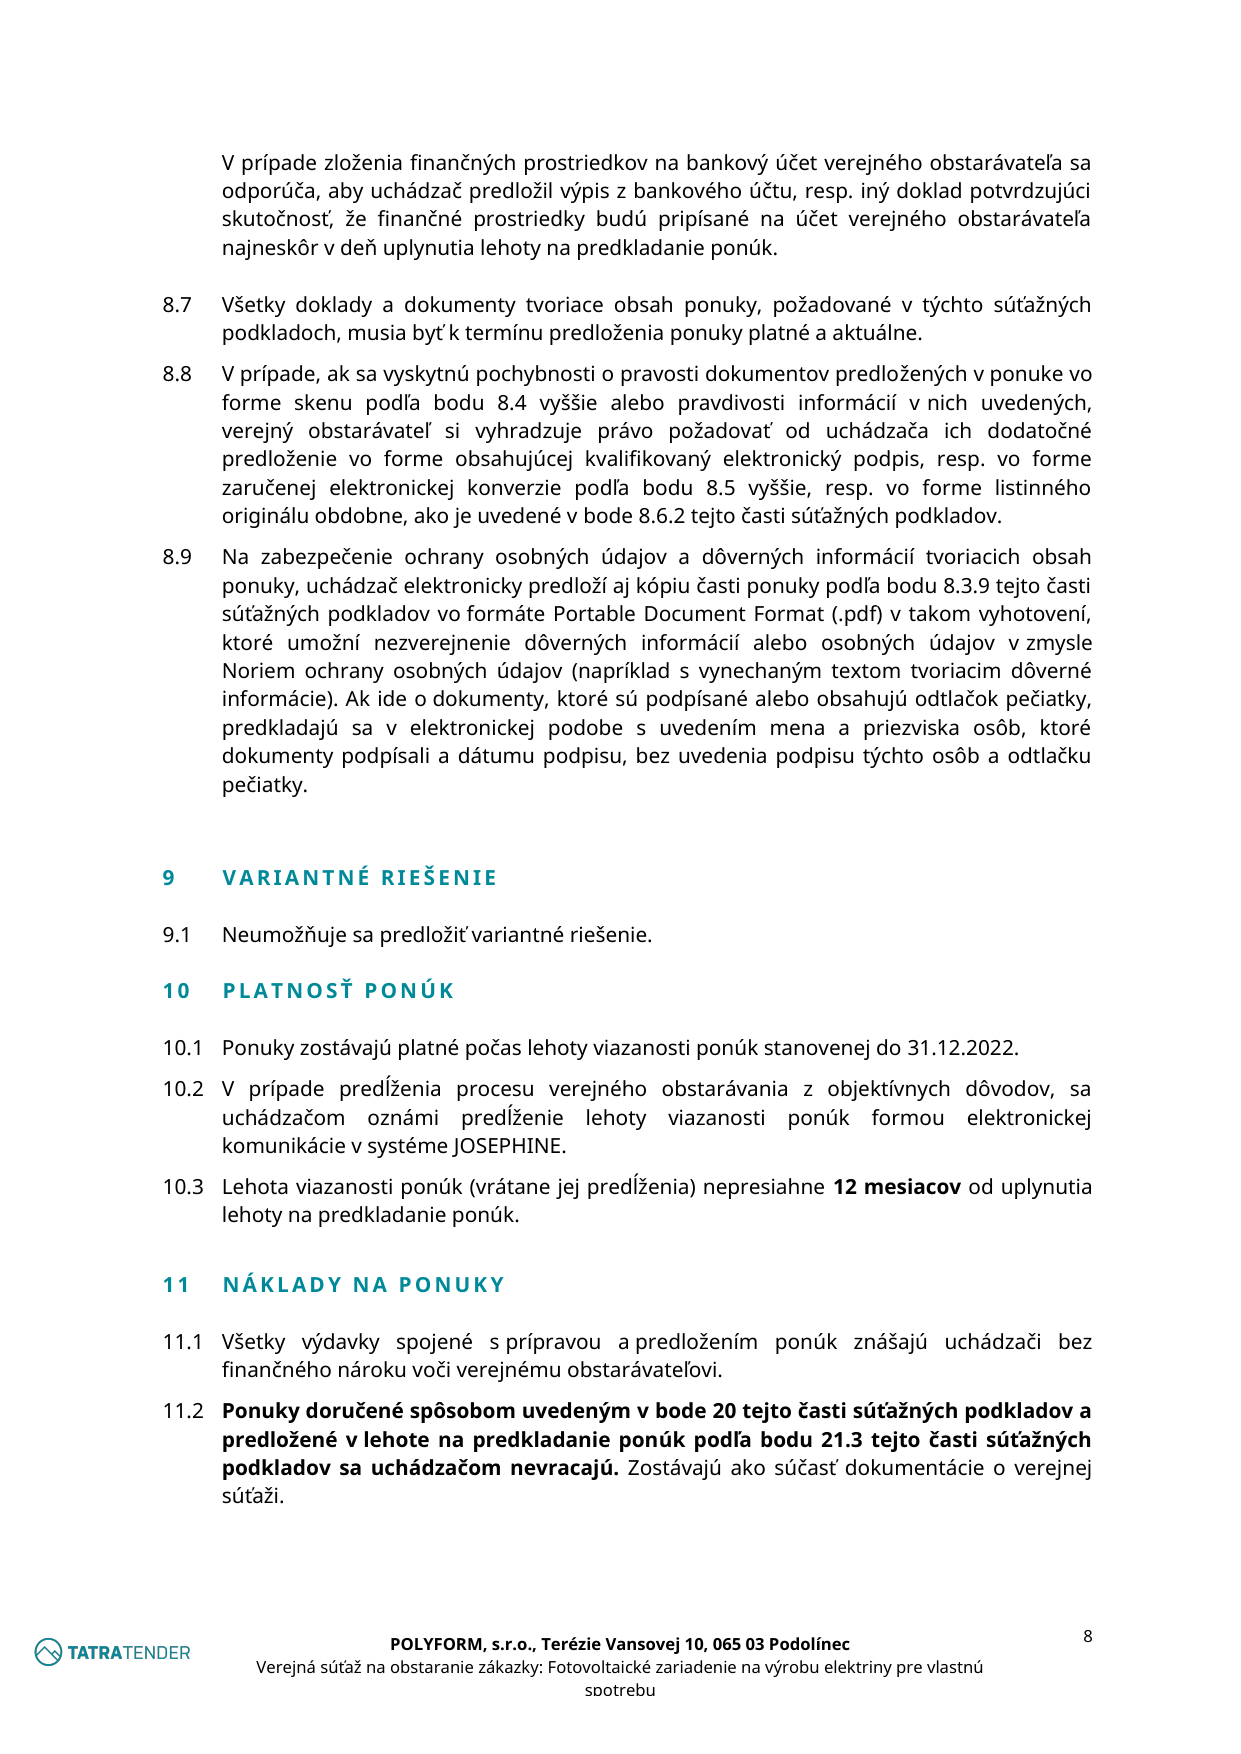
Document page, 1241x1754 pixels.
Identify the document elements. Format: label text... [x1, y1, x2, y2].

picture [27, 1625, 203, 1678]
subtitle V prípade zloženia finančných prostriedkov na bankový účet verejného obstarávateľa sa odporúča, aby uchádzač predložil výpis z bankového účtu, resp. iný doklad potvrdzujúci skutočnosť, že finančné prostriedky budú pripísané na účet verejného obstarávateľa najneskôr v deň uplynutia lehoty na predkladanie ponúk. [222, 148, 1093, 261]
text Variantné riešenie [162, 863, 1093, 891]
subtitle Na zabezpečenie ochrany osobných údajov a dôverných informácií tvoriacich obsah ponuky, uchádzač elektronicky predloží aj kópiu časti ponuky podľa bodu 8.3.9 tejto časti súťažných podkladov vo formáte Portable Document Format (.pdf) v takom vyhotovení, ktoré umožní nezverejnenie dôverných informácií alebo osobných údajov v zmysle Noriem ochrany osobných údajov (napríklad s vynechaným textom tvoriacim dôverné informácie). Ak ide o dokumenty, ktoré sú podpísané alebo obsahujú odtlačok pečiatky, predkladajú sa v elektronickej podobe s uvedením mena a priezviska osôb, ktoré dokumenty podpísali a dátumu podpisu, bez uvedenia podpisu týchto osôb a odtlačku pečiatky. [162, 542, 1093, 798]
subtitle Všetky doklady a dokumenty tvoriace obsah ponuky, požadované v týchto súťažných podkladoch, musia byť k termínu predloženia ponuky platné a aktuálne. [162, 290, 1093, 347]
subtitle Ponuky zostávajú platné počas lehoty viazanosti ponúk stanovenej do 31.12.2022. [162, 1033, 1093, 1062]
subtitle V prípade predĺženia procesu verejného obstarávania z objektívnych dôvodov, sa uchádzačom oznámi predĺženie lehoty viazanosti ponúk formou elektronickej komunikácie v systéme JOSEPHINE. [162, 1074, 1093, 1160]
subtitle Neumožňuje sa predložiť variantné riešenie. [162, 920, 1093, 948]
subtitle Lehota viazanosti ponúk (vrátane jej predĺženia) nepresiahne 12 mesiacov od uplynutia lehoty na predkladanie ponúk. [162, 1172, 1093, 1229]
text Platnosť ponúk [162, 977, 1093, 1005]
text Náklady na ponuky [162, 1270, 1093, 1298]
subtitle V prípade, ak sa vyskytnú pochybnosti o pravosti dokumentov predložených v ponuke vo forme skenu podľa bodu 8.4 vyššie alebo pravdivosti informácií v nich uvedených, verejný obstarávateľ si vyhradzuje právo požadovať od uchádzača ich dodatočné predloženie vo forme obsahujúcej kvalifikovaný elektronický podpis, resp. vo forme zaručenej elektronickej konverzie podľa bodu 8.5 vyššie, resp. vo forme listinného originálu obdobne, ako je uvedené v bode 8.6.2 tejto časti súťažných podkladov. [162, 359, 1093, 530]
subtitle Ponuky doručené spôsobom uvedeným v bode 20 tejto časti súťažných podkladov a predložené v lehote na predkladanie ponúk podľa bodu 21.3 tejto časti súťažných podkladov sa uchádzačom nevracajú. Zostávajú ako súčasť dokumentácie o verejnej súťaži. [162, 1396, 1093, 1510]
subtitle Všetky výdavky spojené s prípravou a predložením ponúk znášajú uchádzači bez finančného nároku voči verejnému obstarávateľovi. [162, 1327, 1093, 1384]
